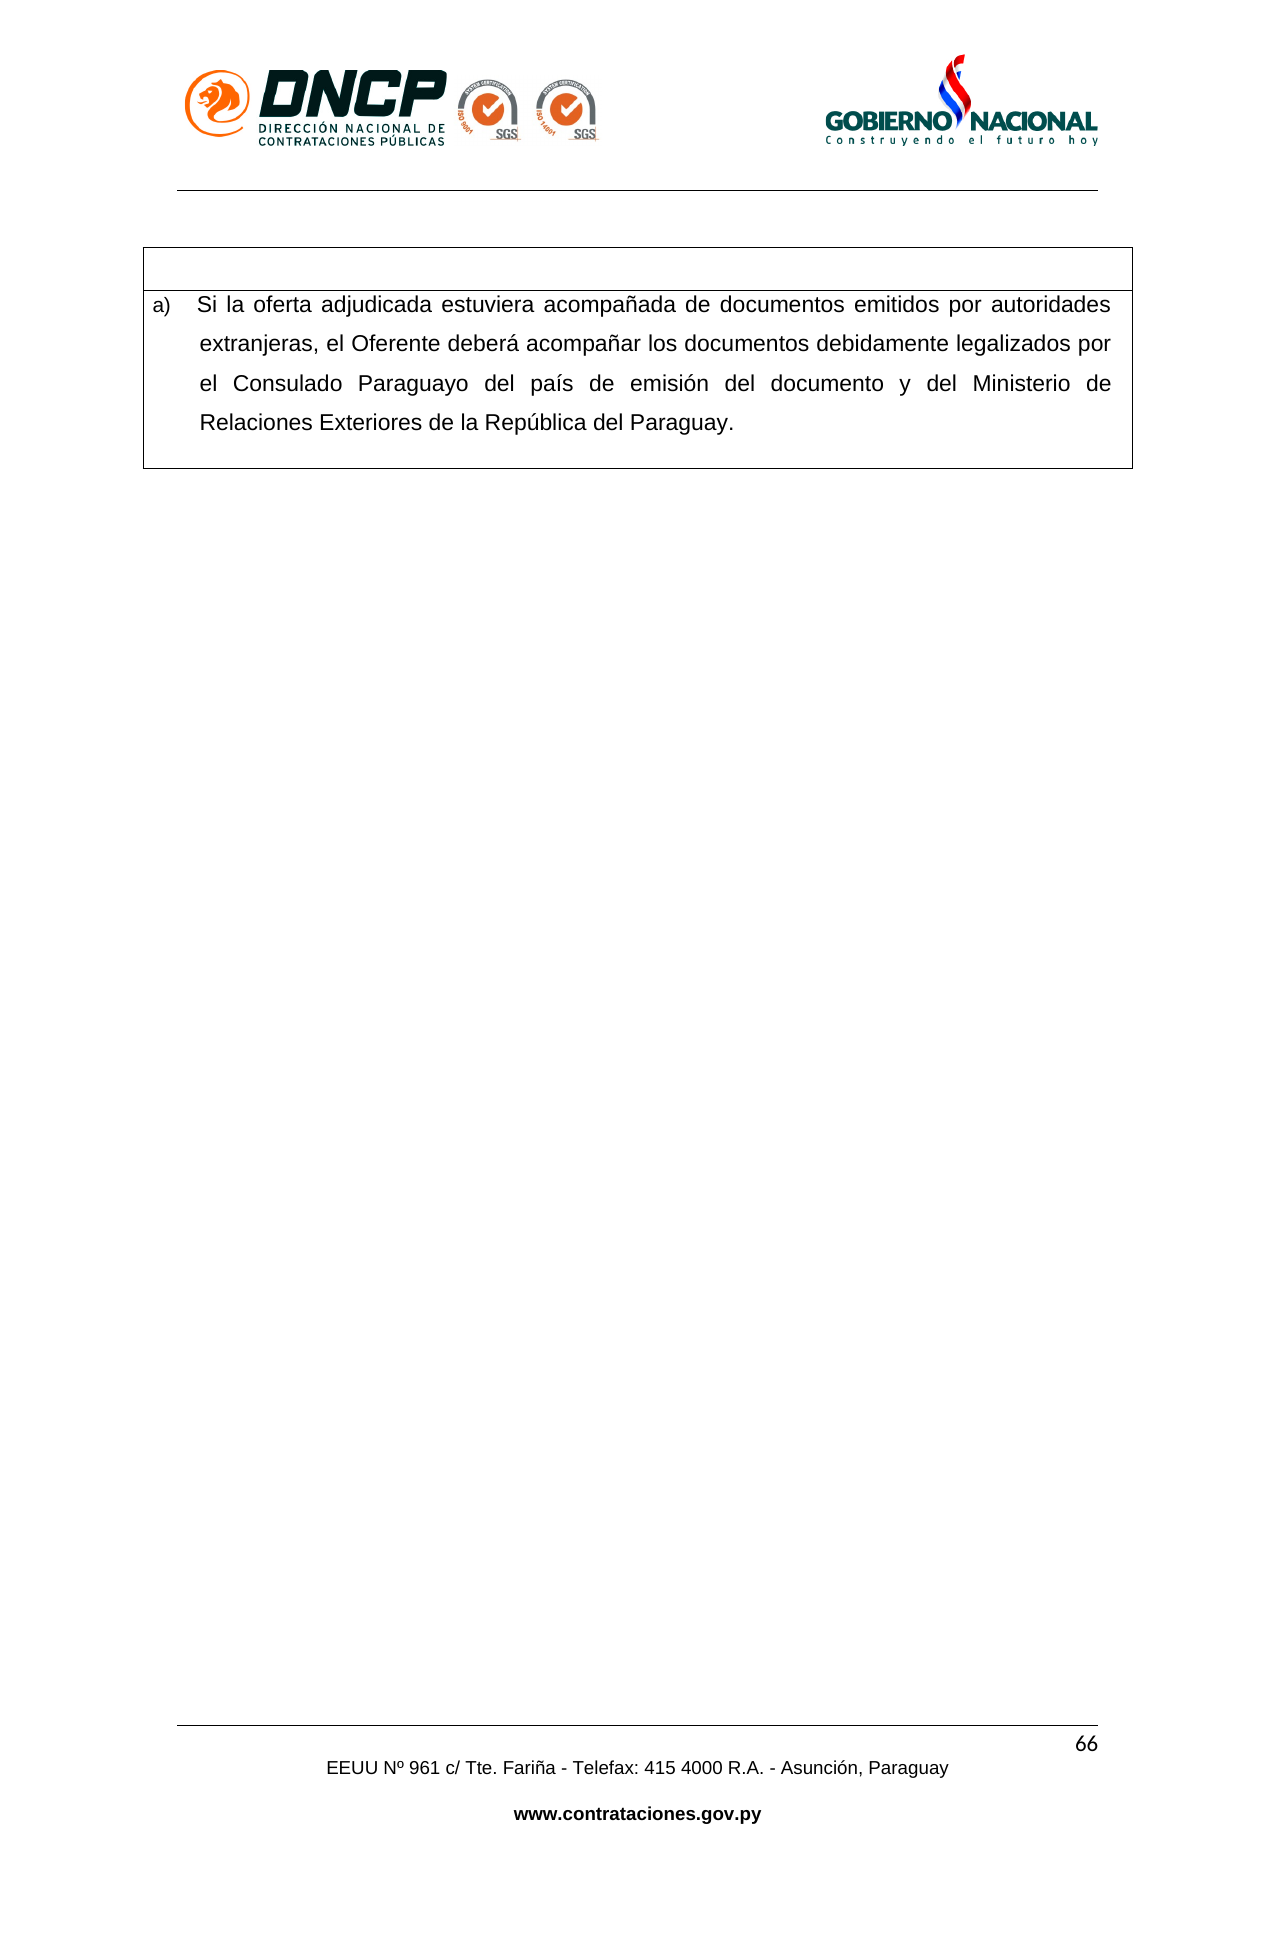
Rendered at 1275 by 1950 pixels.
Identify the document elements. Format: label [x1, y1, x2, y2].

picture [184, 70, 447, 146]
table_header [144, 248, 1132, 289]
picture [453, 75, 603, 146]
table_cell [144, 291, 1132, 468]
picture [825, 54, 1098, 146]
